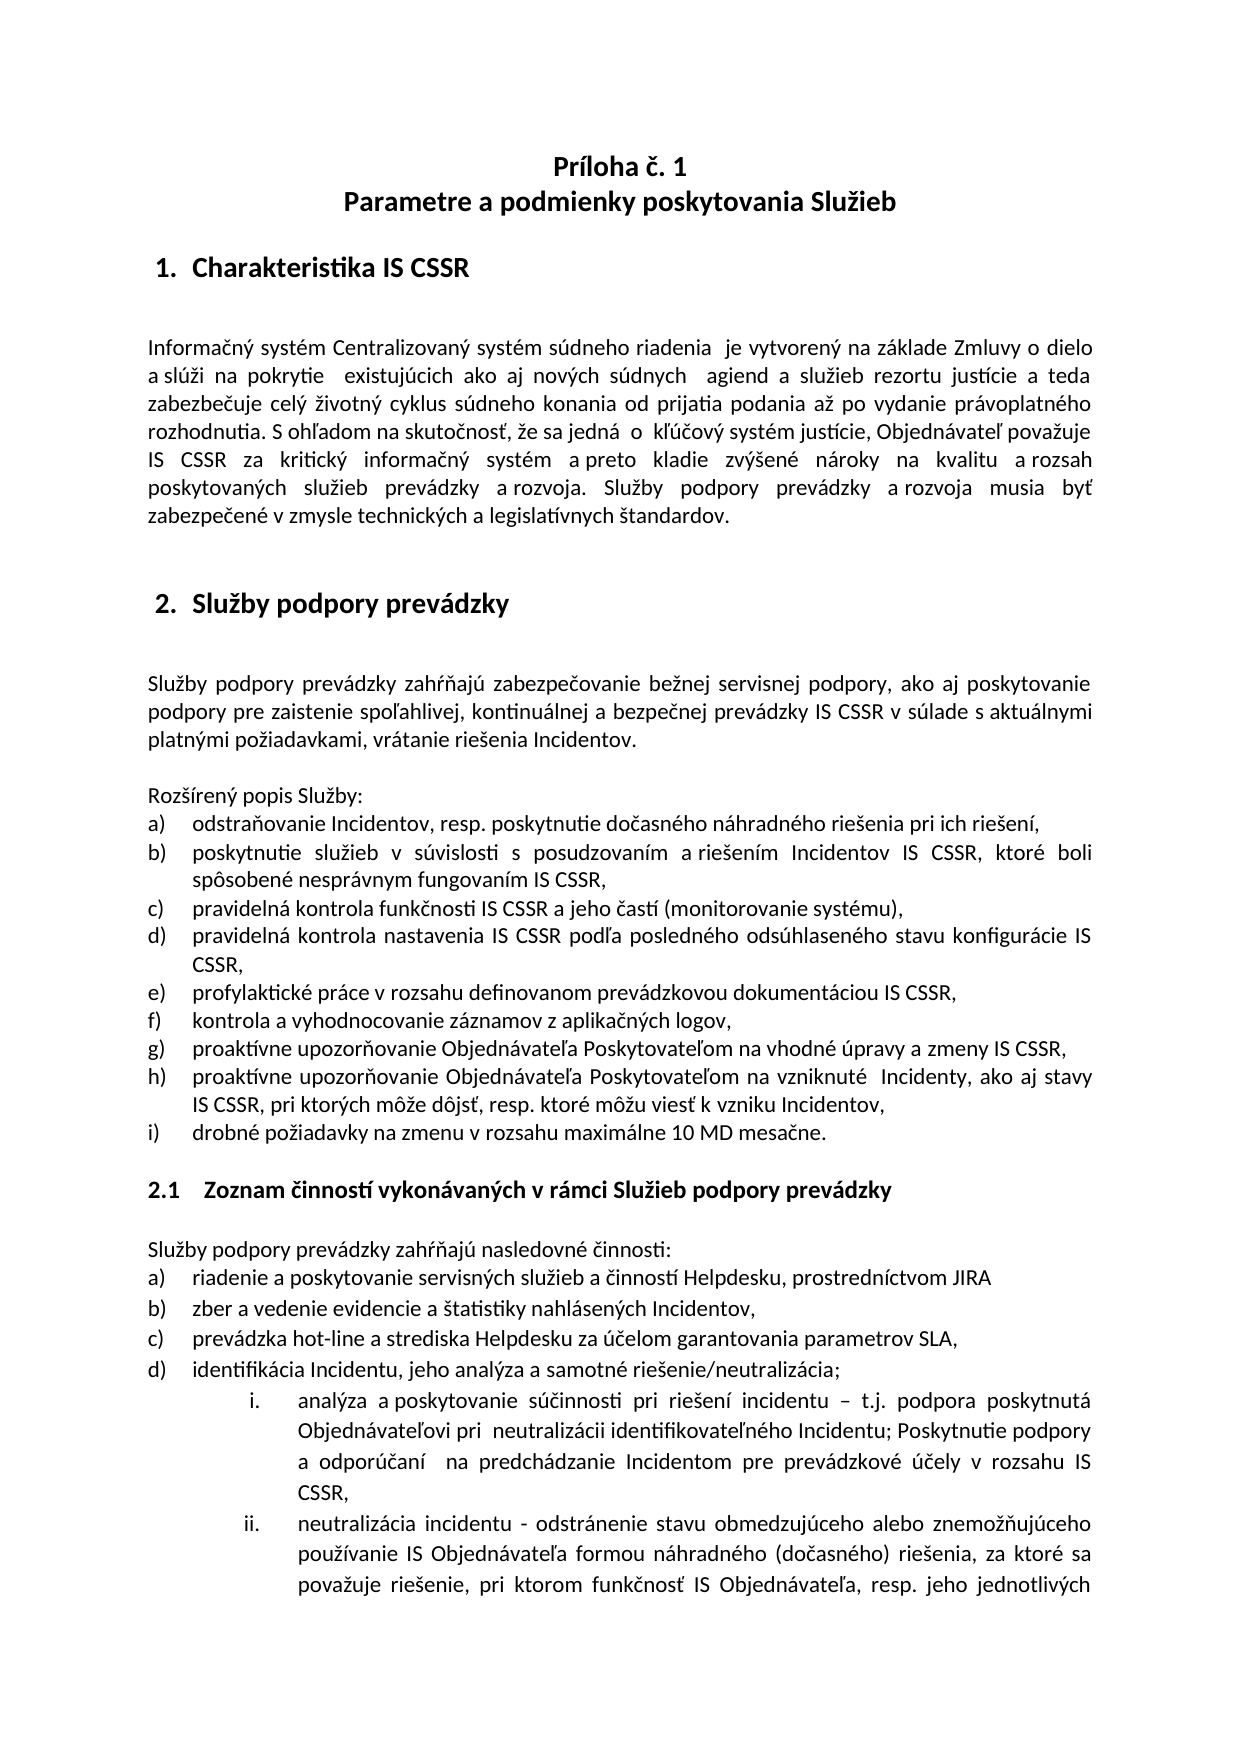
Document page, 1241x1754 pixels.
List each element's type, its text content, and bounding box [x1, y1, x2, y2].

list poskytnutie služieb v súvislosti s posudzovaním a riešením Incidentov IS CSSR, ktoré boli spôsobené nesprávnym fungovaním IS CSSR, [148, 838, 1093, 894]
subtitle Zoznam činností vykonávaných v rámci Služieb podpory prevádzky [148, 1174, 1093, 1204]
list profylaktické práce v rozsahu definovanom prevádzkovou dokumentáciou IS CSSR, [148, 978, 1093, 1006]
list prevádzka hot-line a strediska Helpdesku za účelom garantovania parametrov SLA, [148, 1324, 1093, 1352]
text Rozšírený popis Služby: [148, 782, 1093, 809]
list drobné požiadavky na zmenu v rozsahu maximálne 10 MD mesačne. [148, 1118, 1093, 1146]
list kontrola a vyhodnocovanie záznamov z aplikačných logov, [148, 1006, 1093, 1034]
list pravidelná kontrola funkčnosti IS CSSR a jeho častí (monitorovanie systému), [148, 894, 1093, 922]
list proaktívne upozorňovanie Objednávateľa Poskytovateľom na vzniknuté Incidenty, ako aj stavy IS CSSR, pri ktorých môže dôjsť, resp. ktoré môžu viesť k vzniku Incidentov, [148, 1062, 1093, 1118]
text Informačný systém Centralizovaný systém súdneho riadenia je vytvorený na základe Zmluvy o dielo a slúži na pokrytie existujúcich ako aj nových súdnych agiend a služieb rezortu justície a teda zabezbečuje celý životný cyklus súdneho konania od prijatia podania až po vydanie právoplatného rozhodnutia. S ohľadom na skutočnosť, že sa jedná o kľúčový systém justície, Objednávateľ považuje IS CSSR za kritický informačný systém a preto kladie zvýšené nároky na kvalitu a rozsah poskytovaných služieb prevádzky a rozvoja. Služby podpory prevádzky a rozvoja musia byť zabezpečené v zmysle technických a legislatívnych štandardov. [148, 333, 1093, 529]
text Služby podpory prevádzky zahŕňajú nasledovné činnosti: [148, 1235, 1093, 1263]
list analýza a poskytovanie súčinnosti pri riešení incidentu – t.j. podpora poskytnutá Objednávateľovi pri neutralizácii identifikovateľného Incidentu; Poskytnutie podpory a odporúčaní na predchádzanie Incidentom pre prevádzkové účely v rozsahu IS CSSR, [260, 1386, 1093, 1506]
list zber a vedenie evidencie a štatistiky nahlásených Incidentov, [148, 1294, 1093, 1322]
list odstraňovanie Incidentov, resp. poskytnutie dočasného náhradného riešenia pri ich riešení, [148, 809, 1093, 838]
subtitle Služby podpory prevádzky [154, 586, 1093, 621]
text Služby podpory prevádzky zahŕňajú zabezpečovanie bežnej servisnej podpory, ako aj poskytovanie podpory pre zaistenie spoľahlivej, kontinuálnej a bezpečnej prevádzky IS CSSR v súlade s aktuálnymi platnými požiadavkami, vrátanie riešenia Incidentov. [148, 669, 1093, 753]
subtitle Charakteristika IS CSSR [154, 249, 1093, 285]
text Parametre a podmienky poskytovania Služieb [148, 183, 1093, 219]
list proaktívne upozorňovanie Objednávateľa Poskytovateľom na vhodné úpravy a zmeny IS CSSR, [148, 1034, 1093, 1062]
subtitle Príloha č. 1 [148, 148, 1093, 183]
list pravidelná kontrola nastavenia IS CSSR podľa posledného odsúhlaseného stavu konfigurácie IS CSSR, [148, 922, 1093, 978]
list identifikácia Incidentu, jeho analýza a samotné riešenie/neutralizácia; [148, 1355, 1093, 1383]
list riadenie a poskytovanie servisných služieb a činností Helpdesku, prostredníctvom JIRA [148, 1263, 1093, 1291]
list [260, 1509, 1093, 1598]
